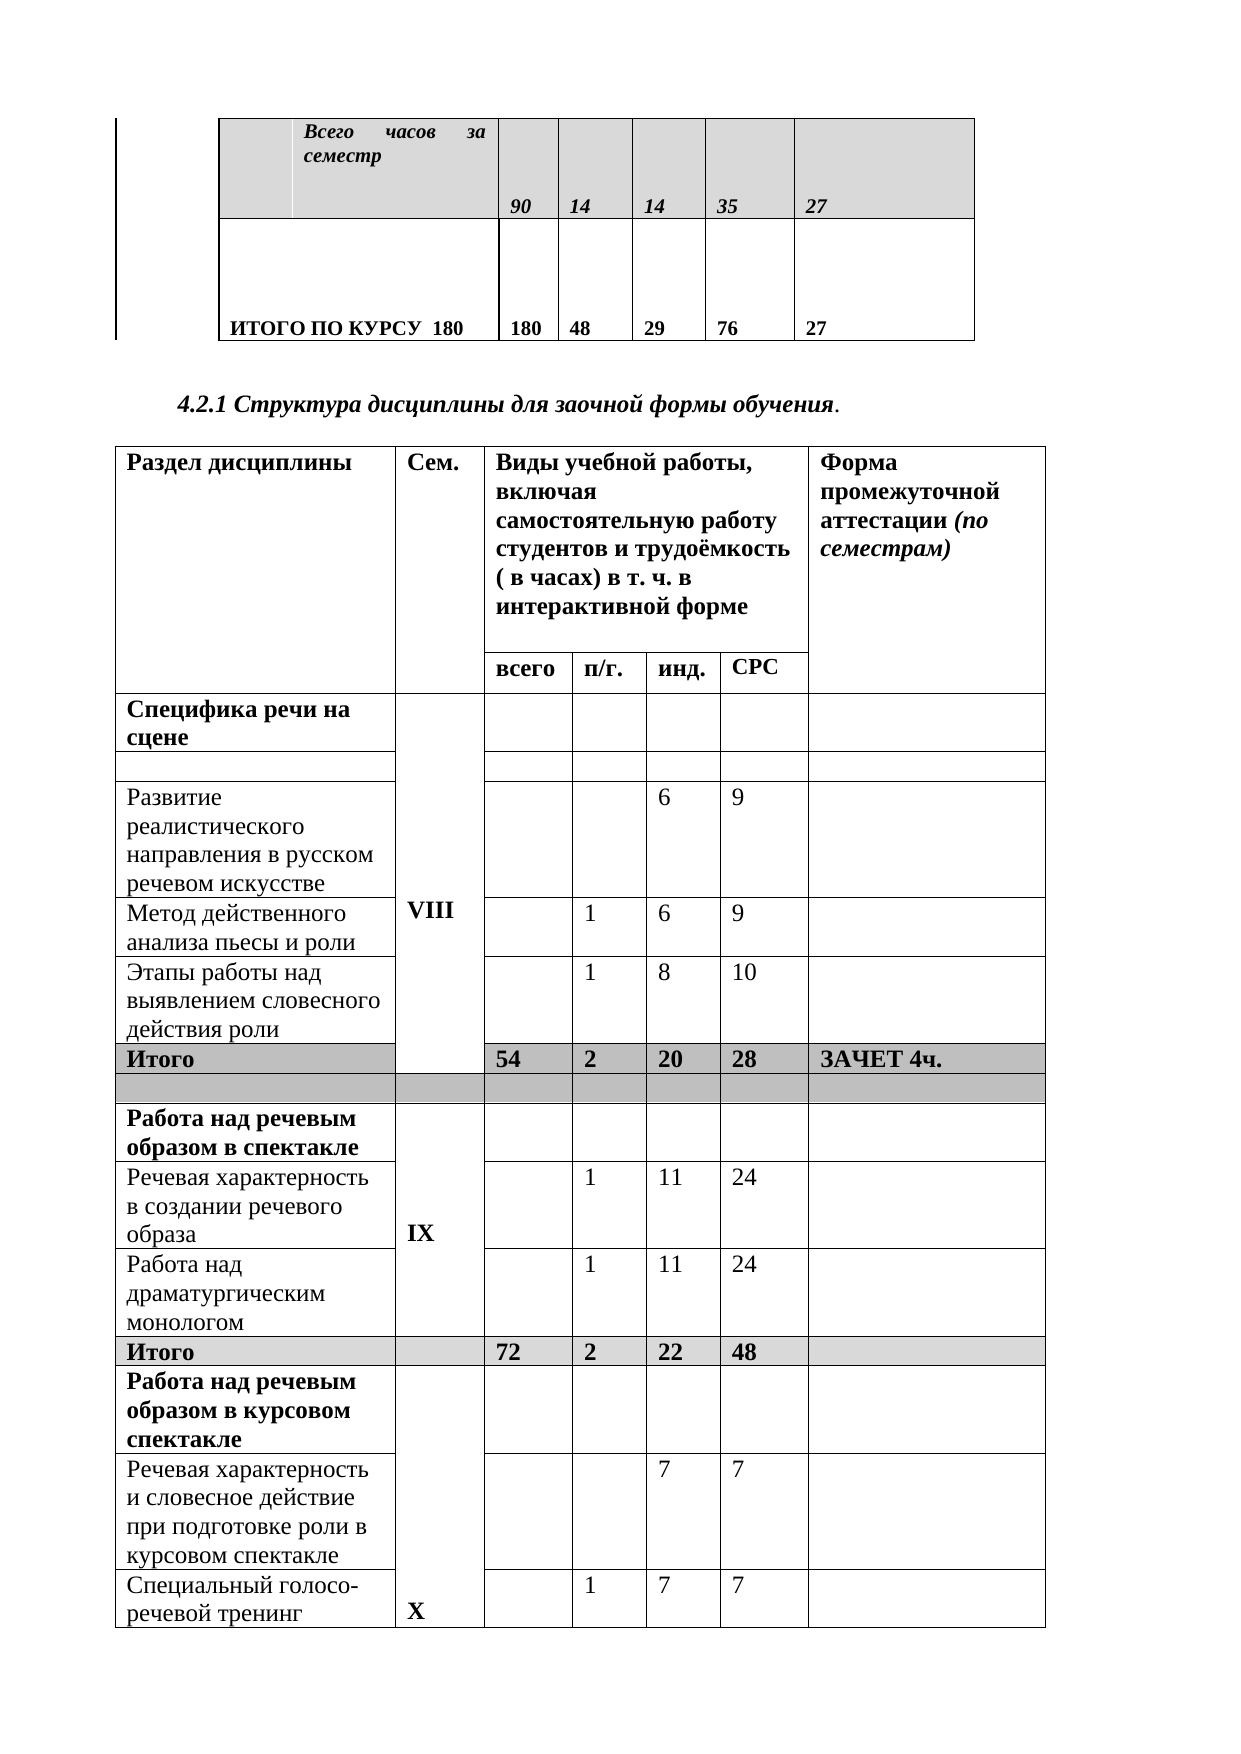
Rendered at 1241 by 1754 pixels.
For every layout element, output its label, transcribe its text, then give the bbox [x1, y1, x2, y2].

table_cell инд. [647, 653, 720, 693]
table_cell [573, 752, 646, 781]
table_cell Работа над речевым образом в курсовом спектакле [116, 1366, 395, 1453]
table_cell [485, 1162, 572, 1248]
table_cell 29 [633, 219, 705, 339]
table_cell 54 [485, 1044, 572, 1073]
table_cell 27 [795, 219, 974, 339]
table_cell [809, 694, 1045, 751]
table_cell 1 [573, 957, 646, 1043]
table_cell [573, 1366, 646, 1453]
table_cell Работа над речевым образом в спектакле [116, 1104, 395, 1161]
table_cell ИТОГО ПО КУРСУ 180 [220, 219, 498, 339]
table_cell [647, 694, 720, 751]
table_cell [573, 1104, 646, 1161]
table_cell 24 [721, 1162, 808, 1248]
table_cell [809, 898, 1045, 956]
table_cell 2 [573, 1337, 646, 1365]
table_cell ЗАЧЕТ 4ч. [809, 1044, 1045, 1073]
table_cell [485, 898, 572, 956]
table_cell Метод действенного анализа пьесы и роли [116, 898, 395, 956]
table_cell [721, 1104, 808, 1161]
table_cell [721, 1366, 808, 1453]
table_cell VIII [396, 694, 484, 1073]
table_cell 7 [721, 1454, 808, 1569]
table_cell [485, 1570, 572, 1627]
table_cell [809, 1570, 1045, 1627]
table_cell [647, 752, 720, 781]
table_cell [485, 694, 572, 751]
table_cell 20 [647, 1044, 720, 1073]
table_cell 11 [647, 1249, 720, 1336]
table_cell [485, 1366, 572, 1453]
table_cell [721, 694, 808, 751]
table_cell 1 [573, 898, 646, 956]
table_cell [116, 752, 395, 781]
table_cell [396, 1337, 484, 1365]
table_cell 90 [499, 119, 558, 218]
text 4.2.1 Структура дисциплины для заочной формы обучения. [177, 389, 1152, 417]
table_cell 2 [573, 1044, 646, 1073]
table_cell 14 [633, 119, 705, 218]
table_cell 10 [721, 957, 808, 1043]
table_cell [116, 1570, 395, 1627]
table_cell [809, 957, 1045, 1043]
table_cell [220, 119, 292, 218]
table_cell Итого [116, 1044, 395, 1073]
table_cell [809, 1104, 1045, 1161]
table_header Виды учебной работы, включая самостоятельную работу студентов и трудоёмкость ( в часах) в т. ч. в интерактивной форме [485, 447, 808, 652]
table_cell 27 [795, 119, 974, 218]
table_cell [573, 1074, 646, 1102]
table_cell 7 [721, 1570, 808, 1627]
table_cell СРС [721, 653, 808, 693]
table_cell 9 [721, 898, 808, 956]
table_cell 1 [573, 1249, 646, 1336]
table_cell [485, 1074, 572, 1102]
table_cell [116, 1074, 395, 1102]
table_cell [485, 1104, 572, 1161]
table_cell [809, 1074, 1045, 1102]
table_cell [809, 752, 1045, 781]
table_cell 9 [721, 782, 808, 897]
table_cell 6 [647, 898, 720, 956]
table_cell п/г. [573, 653, 646, 693]
table_cell [485, 782, 572, 897]
table_cell [485, 957, 572, 1043]
table_cell 1 [573, 1162, 646, 1248]
table_cell [647, 1366, 720, 1453]
table_cell X [396, 1366, 484, 1627]
table_cell Всего часов за семестр [293, 119, 498, 218]
table_cell 8 [647, 957, 720, 1043]
table_cell Работа над драматургическим монологом [116, 1249, 395, 1336]
table_cell Речевая характерность и словесное действие при подготовке роли в курсовом спектакле [116, 1454, 395, 1569]
table_cell 48 [721, 1337, 808, 1365]
table_cell 28 [721, 1044, 808, 1073]
table_cell 7 [647, 1454, 720, 1569]
table_cell IX [396, 1104, 484, 1336]
table_cell [721, 1074, 808, 1102]
table_cell 72 [485, 1337, 572, 1365]
table_cell [809, 1337, 1045, 1365]
table_cell 35 [706, 119, 794, 218]
table_cell 1 [573, 1570, 646, 1627]
table_cell 11 [647, 1162, 720, 1248]
table_cell Развитие реалистического направления в русском речевом искусстве [116, 782, 395, 897]
table_cell [809, 1249, 1045, 1336]
table_cell [647, 1104, 720, 1161]
table_cell 6 [647, 782, 720, 897]
table_cell [809, 782, 1045, 897]
table_cell Этапы работы над выявлением словесного действия роли [116, 957, 395, 1043]
table_cell [396, 1074, 484, 1102]
table_header Форма промежуточной аттестации (по семестрам) [809, 447, 1045, 693]
table_cell [573, 782, 646, 897]
table_cell [647, 1074, 720, 1102]
table_cell [809, 1366, 1045, 1453]
table_cell 48 [559, 219, 632, 339]
table_cell 7 [647, 1570, 720, 1627]
table_cell 14 [559, 119, 632, 218]
table_cell [485, 1249, 572, 1336]
table_cell [485, 752, 572, 781]
table_cell Речевая характерность в создании речевого образа [116, 1162, 395, 1248]
table_cell 24 [721, 1249, 808, 1336]
table_cell [721, 752, 808, 781]
table_cell 76 [706, 219, 794, 339]
table_cell [573, 694, 646, 751]
table_cell 22 [647, 1337, 720, 1365]
table_header Раздел дисциплины [116, 447, 395, 693]
table_cell [573, 1454, 646, 1569]
table_cell Специфика речи на сцене [116, 694, 395, 751]
table_cell всего [485, 653, 572, 693]
table_cell [485, 1454, 572, 1569]
table_cell Итого [116, 1337, 395, 1365]
table_header Сем. [396, 447, 484, 693]
table_cell 180 [500, 219, 558, 339]
table_cell [809, 1454, 1045, 1569]
table_cell [809, 1162, 1045, 1248]
